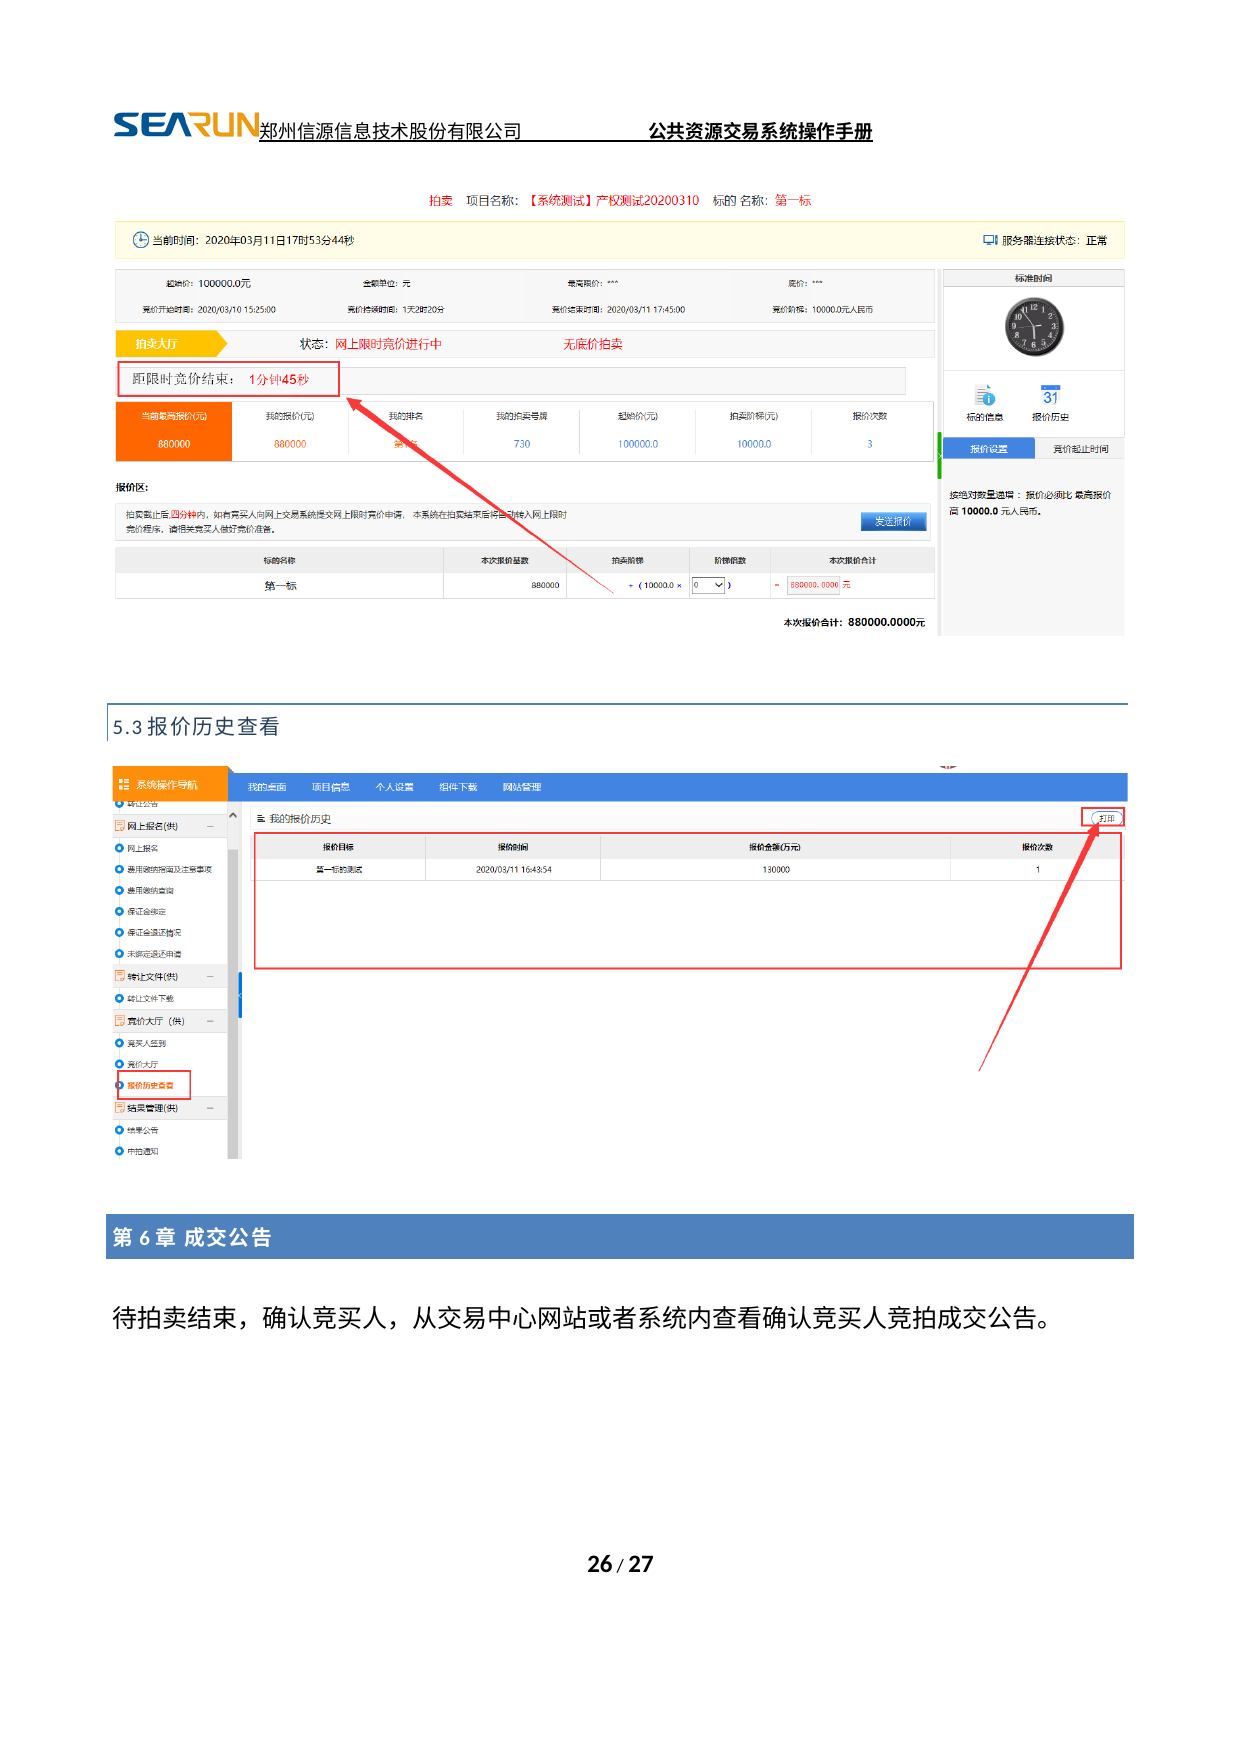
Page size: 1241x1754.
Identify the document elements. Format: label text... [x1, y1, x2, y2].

picture [112, 111, 260, 139]
subtitle 5.3报价历史查看 [108, 705, 1128, 741]
subtitle 第6章 成交公告 [113, 1220, 1128, 1253]
picture [112, 766, 1128, 1159]
text 待拍卖结束，确认竞买人，从交易中心网站或者系统内查看确认竞买人竞拍成交公告。 [112, 1284, 1128, 1349]
picture [112, 180, 1128, 636]
